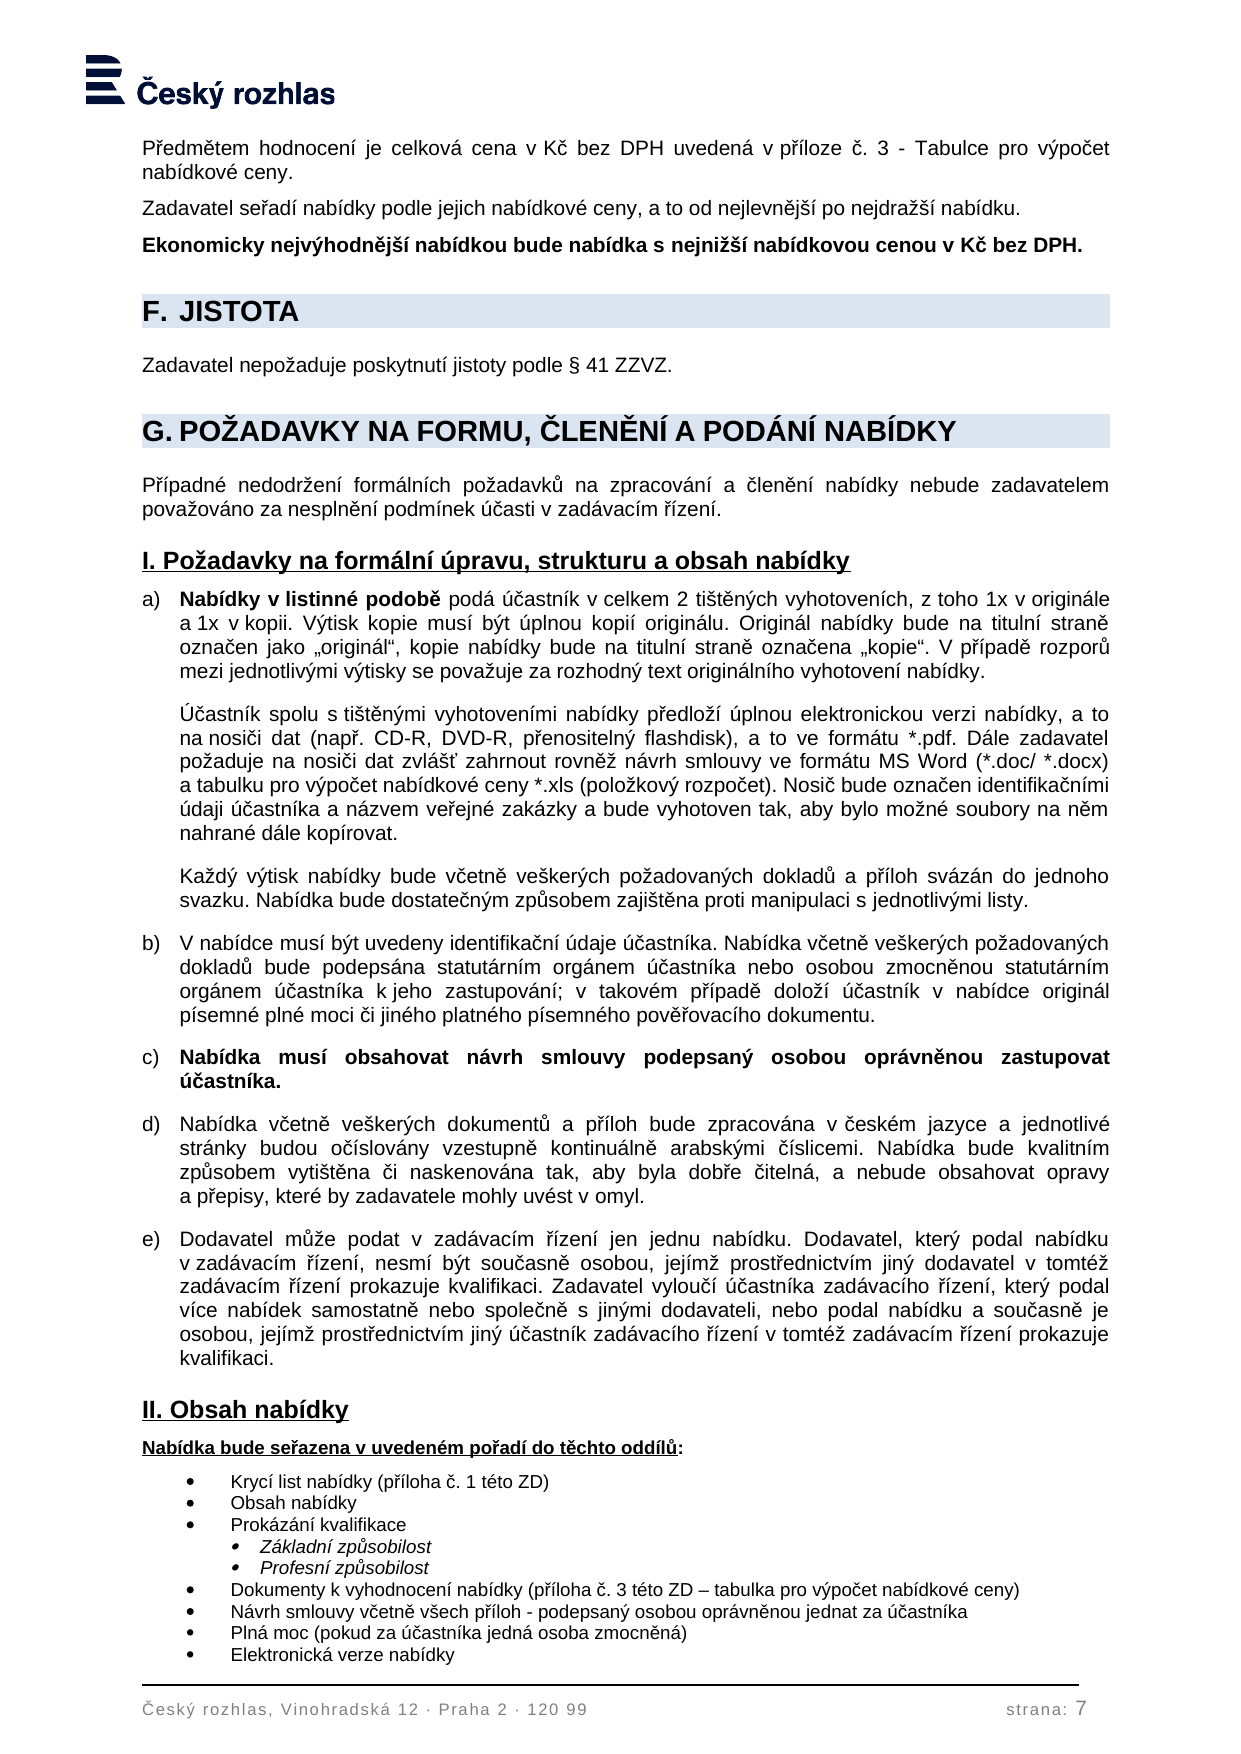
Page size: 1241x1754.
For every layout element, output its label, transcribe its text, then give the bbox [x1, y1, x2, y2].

text Každý výtisk nabídky bude včetně veškerých požadovaných dokladů a příloh svázán do jednoho svazku. Nabídka bude dostatečným způsobem zajištěna proti manipulaci s jednotlivými listy. [179, 864, 1110, 912]
picture [86, 55, 335, 109]
text Účastník spolu s tištěnými vyhotoveními nabídky předloží úplnou elektronickou verzi nabídky, a to na nosiči dat (např. CD-R, DVD-R, přenositelný flashdisk), a to ve formátu *.pdf. Dále zadavatel požaduje na nosiči dat zvlášť zahrnout rovněž návrh smlouvy ve formátu MS Word (*.doc/ *.docx) a tabulku pro výpočet nabídkové ceny *.xls (položkový rozpočet). Nosič bude označen identifikačními údaji účastníka a názvem veřejné zakázky a bude vyhotoven tak, aby bylo možné soubory na něm nahrané dále kopírovat. [179, 701, 1110, 845]
text POŽADAVKY NA FORMU, ČLENĚNÍ A PODÁNÍ NABÍDKY [142, 414, 1110, 448]
text Případné nedodržení formálních požadavků na zpracování a členění nabídky nebude zadavatelem považováno za nesplnění podmínek účasti v zadávacím řízení. [142, 473, 1110, 521]
list Nabídky v listinné podobě podá účastník v celkem 2 tištěných vyhotoveních, z toho 1x v originále a 1x v kopii. Výtisk kopie musí být úplnou kopií originálu. Originál nabídky bude na titulní straně označen jako „originál“, kopie nabídky bude na titulní straně označena „kopie“. V případě rozporů mezi jednotlivými výtisky se považuje za rozhodný text originálního vyhotovení nabídky. [142, 587, 1110, 683]
list Plná moc (pokud za účastníka jedná osoba zmocněná) [187, 1622, 1110, 1644]
text Ekonomicky nejvýhodnější nabídkou bude nabídka s nejnižší nabídkovou cenou v Kč bez DPH. [142, 233, 1110, 257]
list Prokázání kvalifikace [187, 1514, 1110, 1536]
text Nabídka bude seřazena v uvedeném pořadí do těchto oddílů: [142, 1436, 1110, 1458]
list Elektronická verze nabídky [187, 1644, 1110, 1666]
text Zadavatel nepožaduje poskytnutí jistoty podle § 41 ZZVZ. [142, 353, 1110, 377]
subtitle II. Obsah nabídky [142, 1395, 1110, 1424]
list Základní způsobilost [230, 1536, 1099, 1557]
list Profesní způsobilost [230, 1557, 1099, 1579]
subtitle I. Požadavky na formální úpravu, strukturu a obsah nabídky [142, 546, 1110, 574]
list Návrh smlouvy včetně všech příloh - podepsaný osobou oprávněnou jednat za účastníka [187, 1601, 1110, 1622]
text Zadavatel seřadí nabídky podle jejich nabídkové ceny, a to od nejlevnější po nejdražší nabídku. [142, 196, 1110, 220]
list V nabídce musí být uvedeny identifikační údaje účastníka. Nabídka včetně veškerých požadovaných dokladů bude podepsána statutárním orgánem účastníka nebo osobou zmocněnou statutárním orgánem účastníka k jeho zastupování; v takovém případě doloží účastník v nabídce originál písemné plné moci či jiného platného písemného pověřovacího dokumentu. [142, 931, 1110, 1026]
list Krycí list nabídky (příloha č. 1 této ZD) [187, 1471, 1110, 1492]
list Nabídka včetně veškerých dokumentů a příloh bude zpracována v českém jazyce a jednotlivé stránky budou očíslovány vzestupně kontinuálně arabskými číslicemi. Nabídka bude kvalitním způsobem vytištěna či naskenována tak, aby byla dobře čitelná, a nebude obsahovat opravy a přepisy, které by zadavatele mohly uvést v omyl. [142, 1112, 1110, 1208]
list Obsah nabídky [187, 1492, 1110, 1514]
text JISTOTA [142, 294, 1110, 328]
list Dodavatel může podat v zadávacím řízení jen jednu nabídku. Dodavatel, který podal nabídku v zadávacím řízení, nesmí být současně osobou, jejímž prostřednictvím jiný dodavatel v tomtéž zadávacím řízení prokazuje kvalifikaci. Zadavatel vyloučí účastníka zadávacího řízení, který podal více nabídek samostatně nebo společně s jinými dodavateli, nebo podal nabídku a současně je osobou, jejímž prostřednictvím jiný účastník zadávacího řízení v tomtéž zadávacím řízení prokazuje kvalifikaci. [142, 1226, 1110, 1370]
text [142, 136, 1110, 184]
list Nabídka musí obsahovat návrh smlouvy podepsaný osobou oprávněnou zastupovat účastníka. [142, 1045, 1110, 1093]
list Dokumenty k vyhodnocení nabídky (příloha č. 3 této ZD – tabulka pro výpočet nabídkové ceny) [187, 1579, 1110, 1601]
